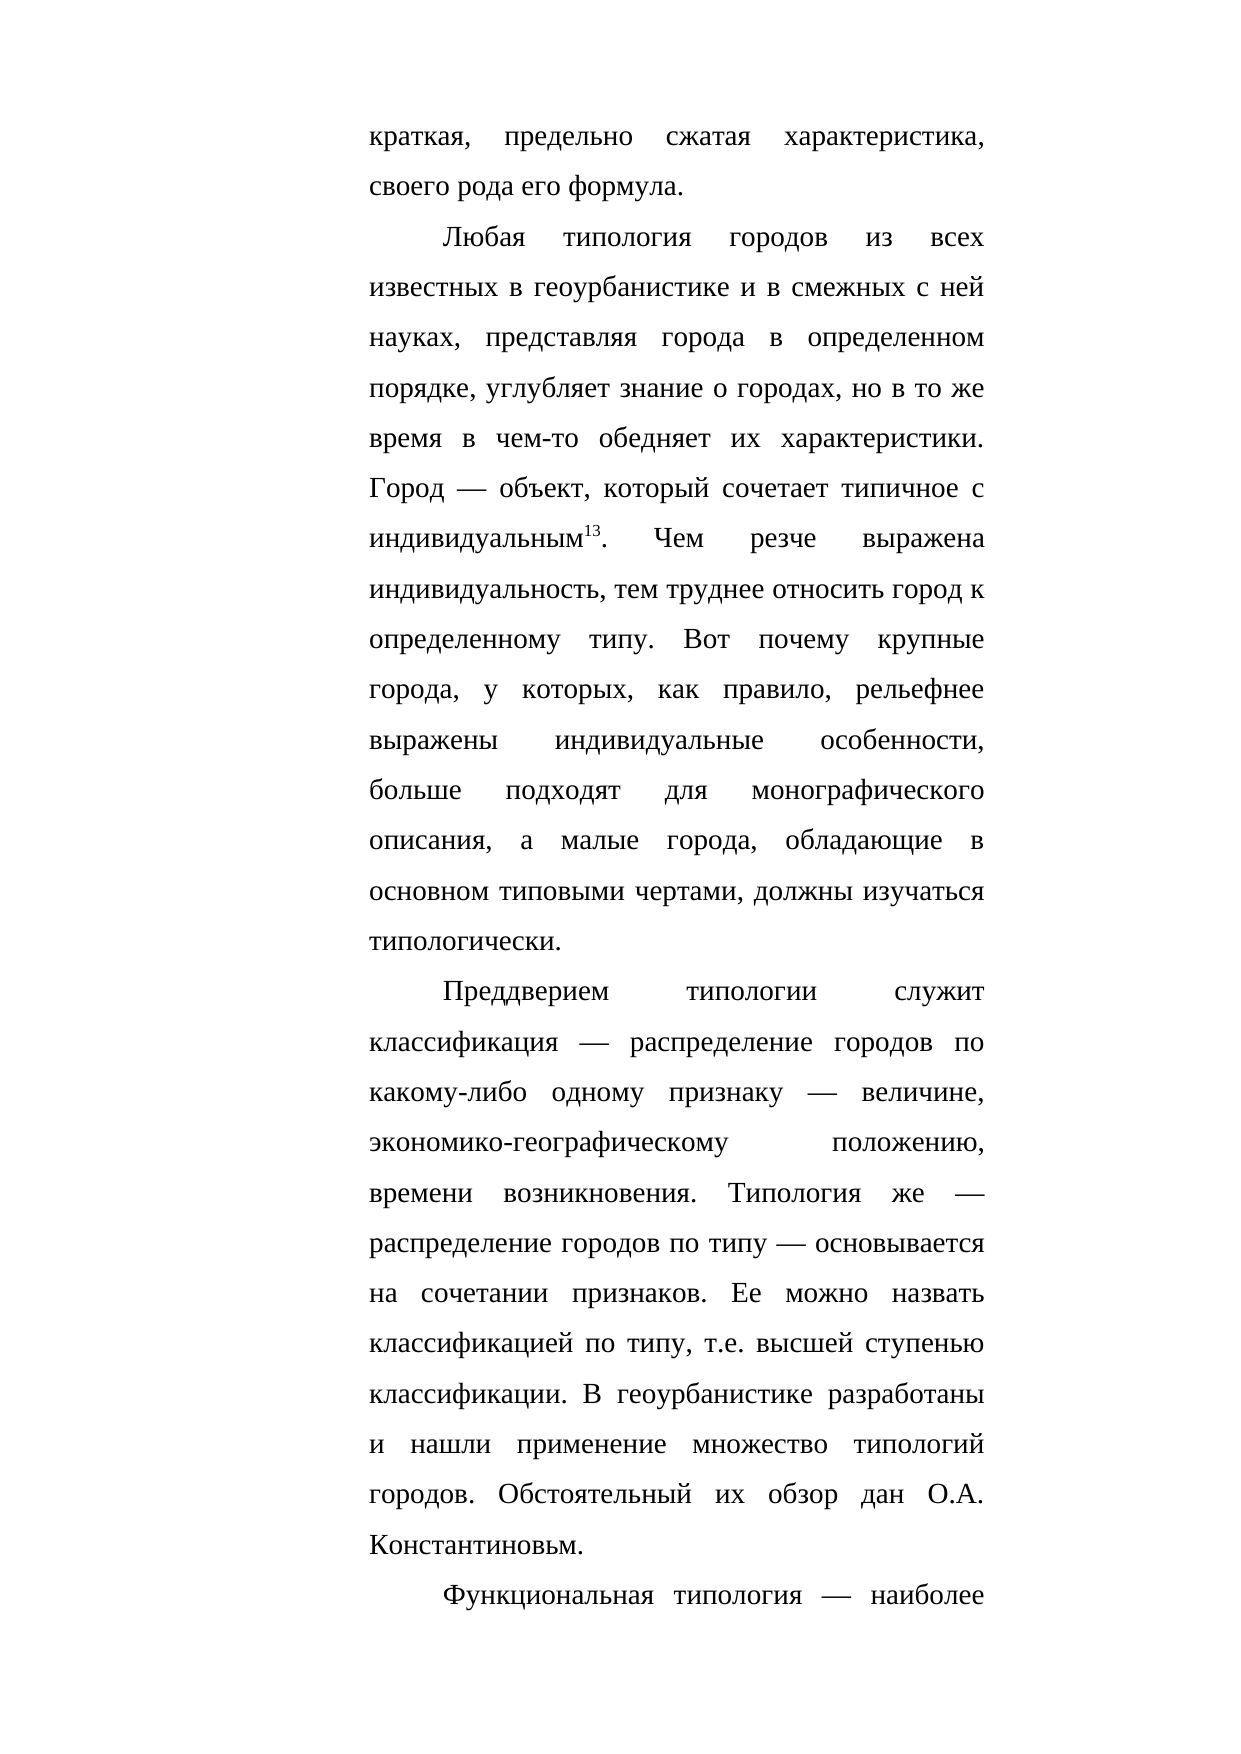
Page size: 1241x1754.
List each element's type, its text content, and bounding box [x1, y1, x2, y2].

text Любая типология городов из всех известных в геоурбанистике и в смежных с ней науках, представляя города в определенном порядке, углубляет знание о городах, но в то же время в чем-то обедняет их характеристики. Город — объект, который сочетает типичное с индивидуальным13. Чем резче выражена индивидуальность, тем труднее относить город к определенному типу. Вот почему крупные города, у которых, как правило, рельефнее выражены индивидуальные особенности, больше подходят для монографического описания, а малые города, обладающие в основном типовыми чертами, должны изучаться типологически. [369, 219, 985, 957]
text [369, 118, 985, 202]
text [369, 1577, 985, 1611]
text Преддверием типологии служит классификация — распределение городов по какому-либо одному признаку — величине, экономико-географическому положению, времени возникновения. Типология же — распределение городов по типу — основывается на сочетании признаков. Ее можно назвать классификацией по типу, т.е. высшей ступенью классификации. В геоурбанистике разработаны и нашли применение множество типологий городов. Обстоятельный их обзор дан О.А. Константиновьм. [369, 973, 985, 1560]
